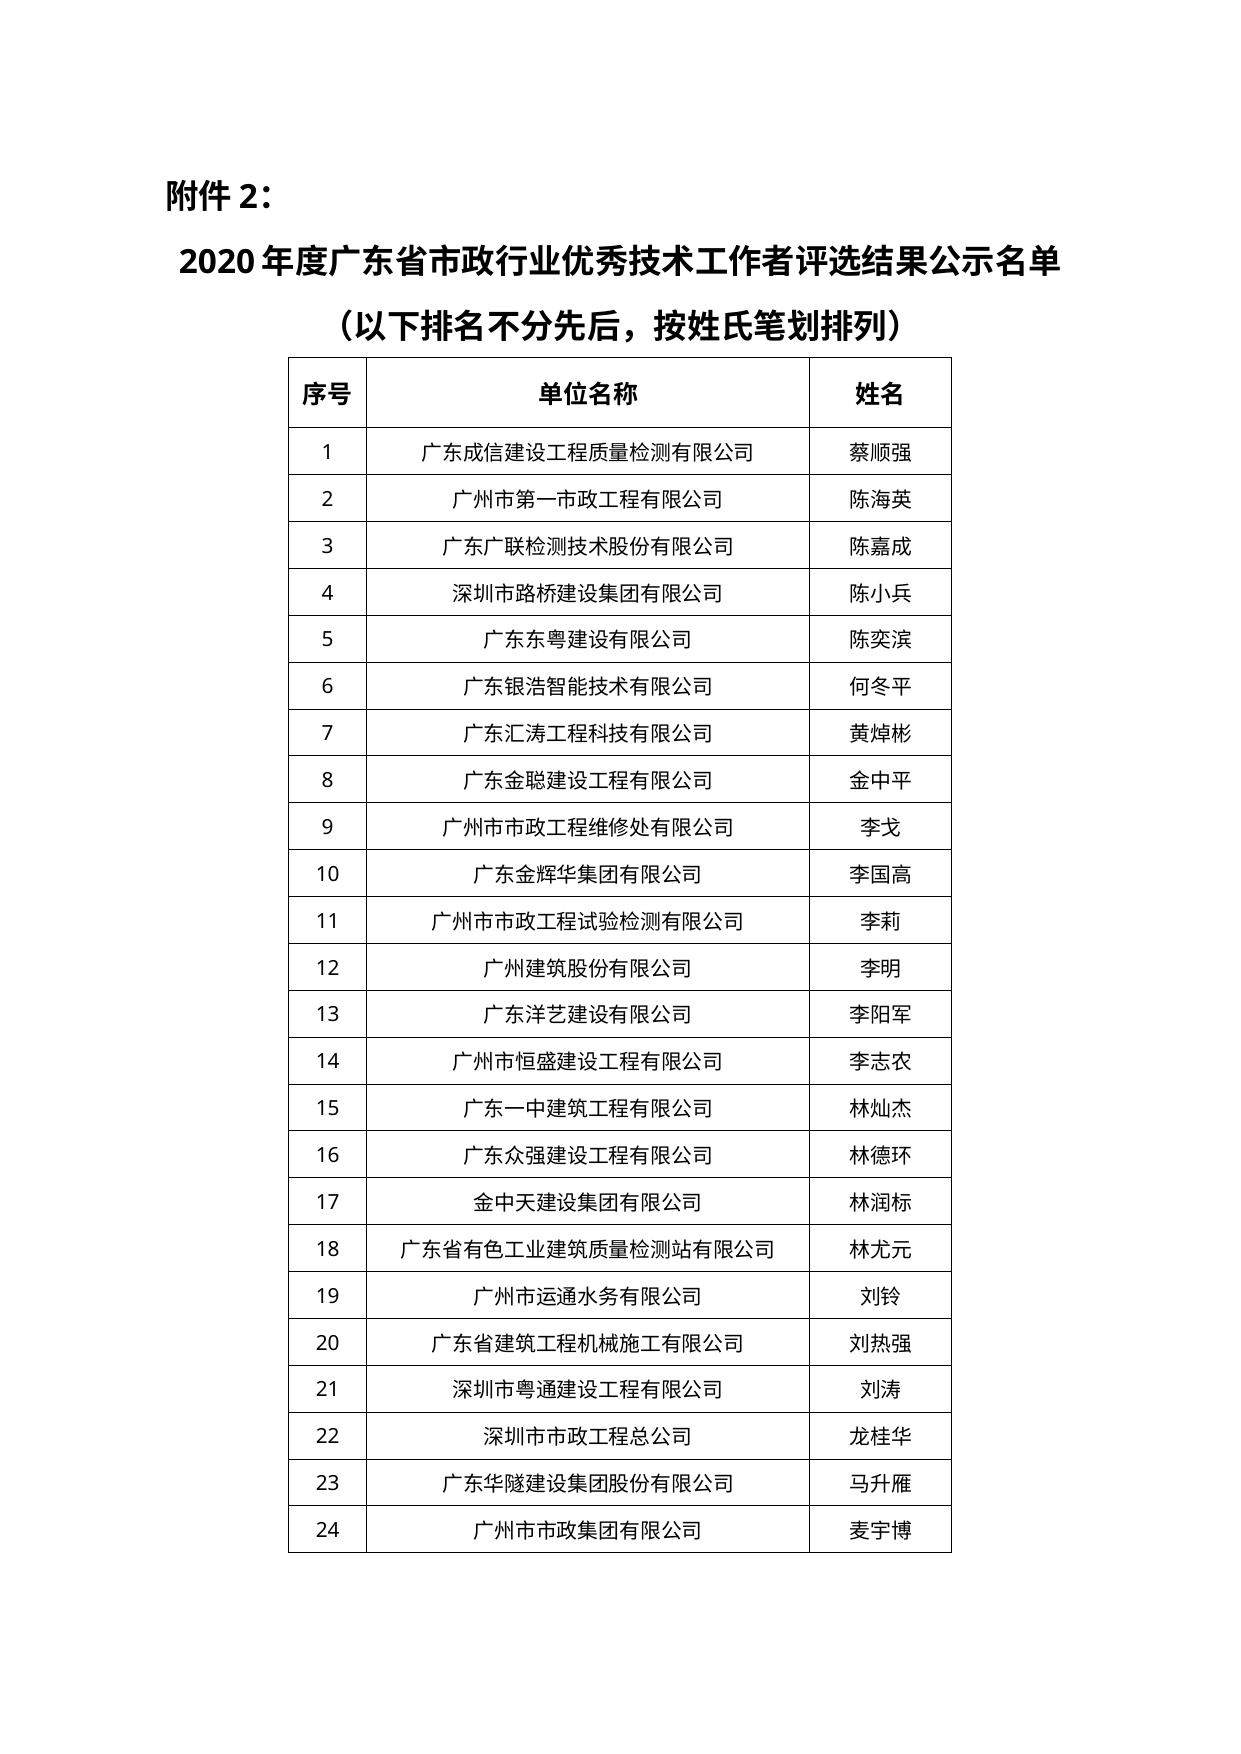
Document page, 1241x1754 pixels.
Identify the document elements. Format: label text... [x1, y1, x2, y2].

table_header 单位名称 [367, 358, 809, 427]
table_cell 马升雁 [810, 1460, 951, 1505]
table_cell 何冬平 [810, 663, 951, 708]
table_cell 1 [289, 428, 366, 474]
table_cell 林尤元 [810, 1225, 951, 1271]
table_cell 8 [289, 756, 366, 802]
table_cell 陈小兵 [810, 569, 951, 615]
table_cell 刘热强 [810, 1319, 951, 1365]
table_cell 李戈 [810, 803, 951, 849]
table_cell 广东东粤建设有限公司 [367, 616, 809, 662]
table_cell 19 [289, 1272, 366, 1318]
table_cell 广东汇涛工程科技有限公司 [367, 710, 809, 755]
table_cell 陈嘉成 [810, 522, 951, 568]
table_cell 23 [289, 1460, 366, 1505]
table_cell 18 [289, 1225, 366, 1271]
table_cell 广东一中建筑工程有限公司 [367, 1085, 809, 1130]
text 2020年度广东省市政行业优秀技术工作者评选结果公示名单 [165, 227, 1075, 292]
table_cell 李国高 [810, 850, 951, 896]
text （以下排名不分先后，按姓氏笔划排列） [165, 292, 1075, 357]
table_cell 深圳市粤通建设工程有限公司 [367, 1366, 809, 1412]
table_cell 6 [289, 663, 366, 708]
table_cell 李莉 [810, 897, 951, 943]
table_cell 广州市市政工程试验检测有限公司 [367, 897, 809, 943]
table_cell 李阳军 [810, 991, 951, 1037]
table_cell 广州市第一市政工程有限公司 [367, 475, 809, 521]
text 附件2： [165, 162, 1075, 227]
table_cell 10 [289, 850, 366, 896]
table_cell 深圳市市政工程总公司 [367, 1413, 809, 1458]
table_cell 13 [289, 991, 366, 1037]
table_header 姓名 [810, 358, 951, 427]
table_cell 广东广联检测技术股份有限公司 [367, 522, 809, 568]
table_cell 广东洋艺建设有限公司 [367, 991, 809, 1037]
table_cell 深圳市路桥建设集团有限公司 [367, 569, 809, 615]
table_cell 广东华隧建设集团股份有限公司 [367, 1460, 809, 1505]
table_cell 陈海英 [810, 475, 951, 521]
table_cell 9 [289, 803, 366, 849]
table_cell 广东成信建设工程质量检测有限公司 [367, 428, 809, 474]
table_cell 林润标 [810, 1178, 951, 1224]
table_cell 广东金聪建设工程有限公司 [367, 756, 809, 802]
table_cell 广东省有色工业建筑质量检测站有限公司 [367, 1225, 809, 1271]
table_cell 14 [289, 1038, 366, 1083]
table_cell 12 [289, 944, 366, 990]
table_cell 24 [289, 1506, 366, 1552]
table_cell 黄焯彬 [810, 710, 951, 755]
table_cell 11 [289, 897, 366, 943]
table_cell 广州市运通水务有限公司 [367, 1272, 809, 1318]
table_header 序号 [289, 358, 366, 427]
table_cell 刘铃 [810, 1272, 951, 1318]
table_cell 广州市恒盛建设工程有限公司 [367, 1038, 809, 1083]
table_cell 3 [289, 522, 366, 568]
table_cell 麦宇博 [810, 1506, 951, 1552]
table_cell 刘涛 [810, 1366, 951, 1412]
table_cell 龙桂华 [810, 1413, 951, 1458]
table_cell 15 [289, 1085, 366, 1130]
table_cell 蔡顺强 [810, 428, 951, 474]
table_cell 广州市市政集团有限公司 [367, 1506, 809, 1552]
table_cell 金中平 [810, 756, 951, 802]
table_cell 林灿杰 [810, 1085, 951, 1130]
table_cell 广东金辉华集团有限公司 [367, 850, 809, 896]
table_cell 广东银浩智能技术有限公司 [367, 663, 809, 708]
table_cell 21 [289, 1366, 366, 1412]
table_cell 4 [289, 569, 366, 615]
table_cell 16 [289, 1131, 366, 1177]
table_cell 广州建筑股份有限公司 [367, 944, 809, 990]
table_cell 20 [289, 1319, 366, 1365]
table_cell 林德环 [810, 1131, 951, 1177]
table_cell 5 [289, 616, 366, 662]
table_cell 17 [289, 1178, 366, 1224]
table_cell 22 [289, 1413, 366, 1458]
table_cell 金中天建设集团有限公司 [367, 1178, 809, 1224]
table_cell 李志农 [810, 1038, 951, 1083]
table_cell 2 [289, 475, 366, 521]
table_cell 陈奕滨 [810, 616, 951, 662]
table_cell 广州市市政工程维修处有限公司 [367, 803, 809, 849]
table_cell 广东省建筑工程机械施工有限公司 [367, 1319, 809, 1365]
table_cell 7 [289, 710, 366, 755]
table_cell 李明 [810, 944, 951, 990]
table_cell 广东众强建设工程有限公司 [367, 1131, 809, 1177]
